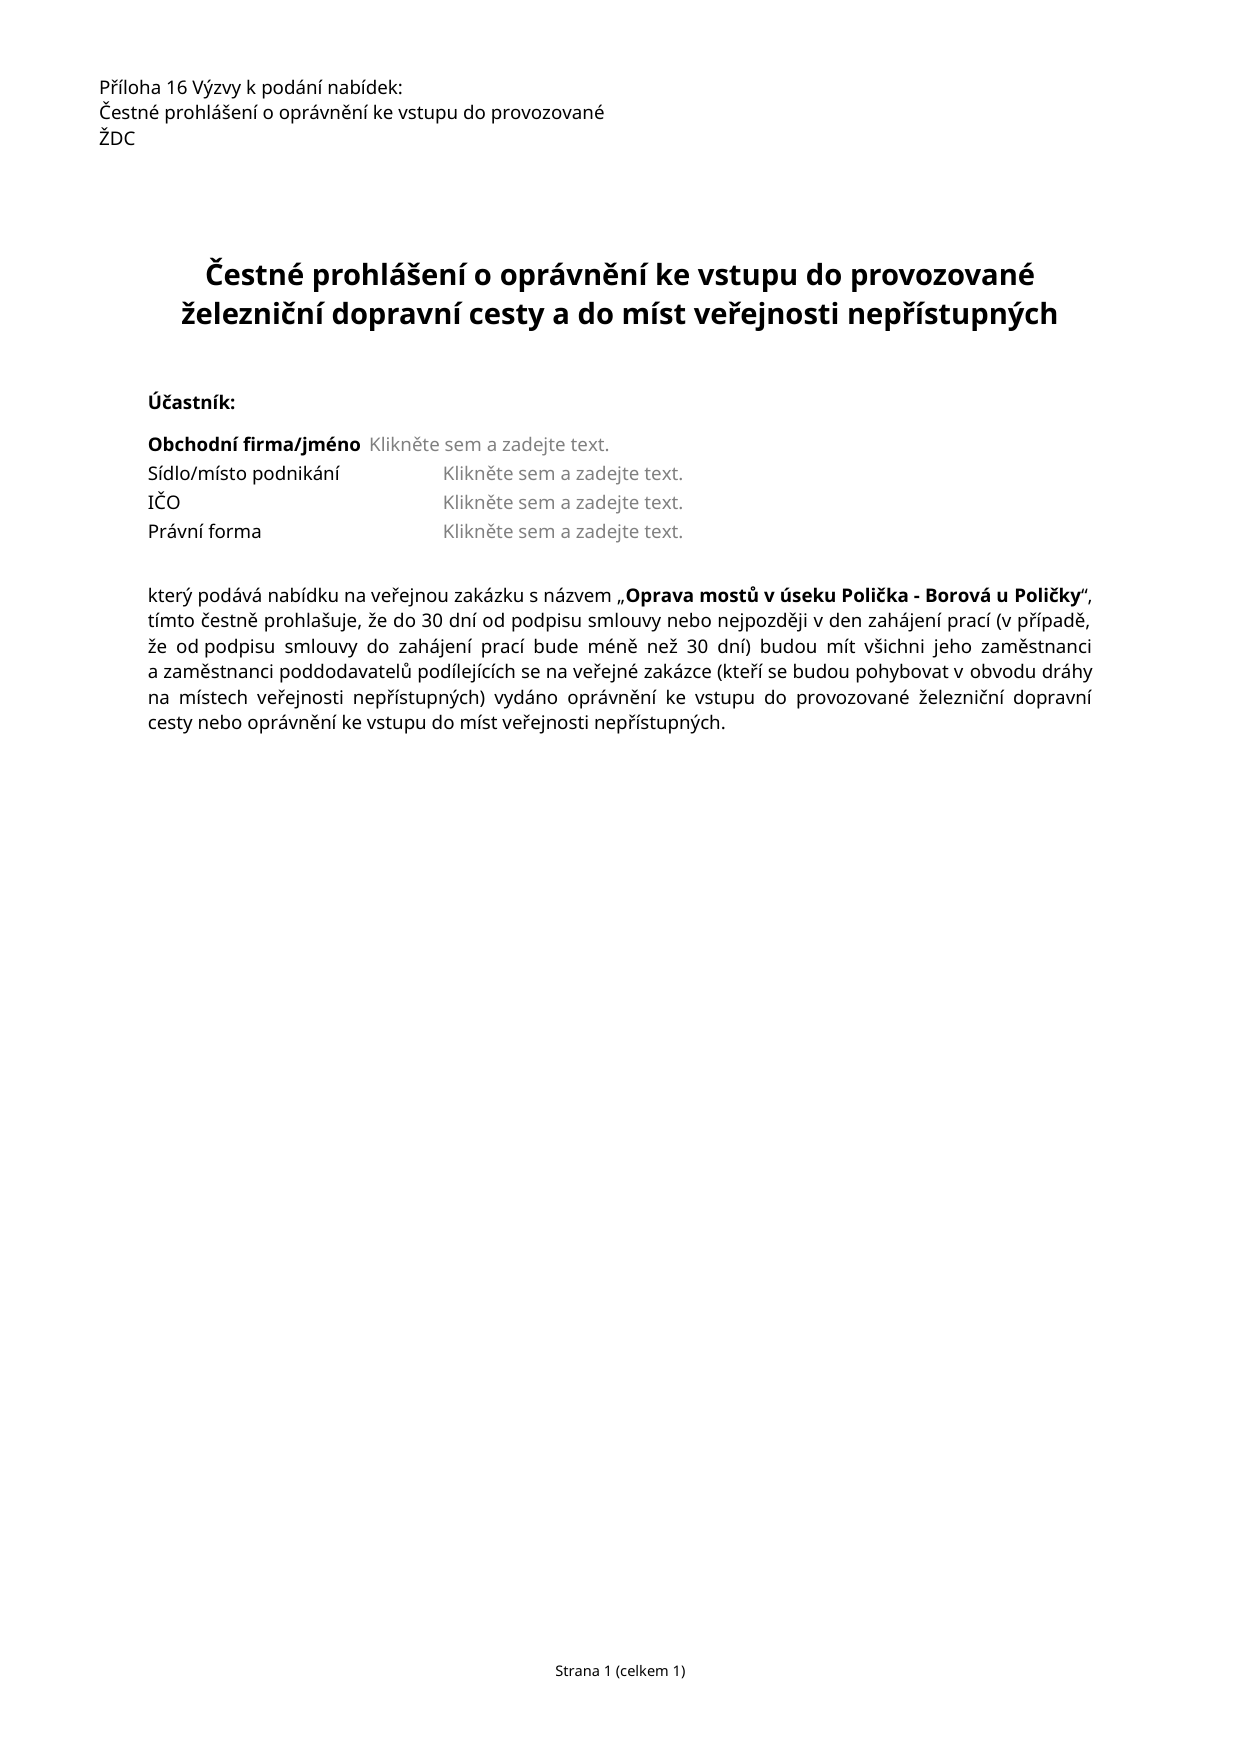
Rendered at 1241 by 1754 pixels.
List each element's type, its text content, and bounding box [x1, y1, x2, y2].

text Právní forma [148, 515, 1093, 544]
text Sídlo/místo podnikání [148, 457, 1093, 486]
title Čestné prohlášení o oprávnění ke vstupu do provozované železniční dopravní cesty a do míst veřejnosti nepřístupných [148, 254, 1093, 333]
text který podává nabídku na veřejnou zakázku s názvem „Oprava mostů v úseku Polička - Borová u Poličky“, tímto čestně prohlašuje, že do 30 dní od podpisu smlouvy nebo nejpozději v den zahájení prací (v případě, že od podpisu smlouvy do zahájení prací bude méně než 30 dní) budou mít všichni jeho zaměstnanci a zaměstnanci poddodavatelů podílejících se na veřejné zakázce (kteří se budou pohybovat v obvodu dráhy na místech veřejnosti nepřístupných) vydáno oprávnění ke vstupu do provozované železniční dopravní cesty nebo oprávnění ke vstupu do míst veřejnosti nepřístupných. [148, 582, 1093, 735]
text Účastník: [148, 384, 1093, 416]
text Obchodní firma/jméno [148, 428, 1093, 457]
text IČO [148, 486, 1093, 515]
